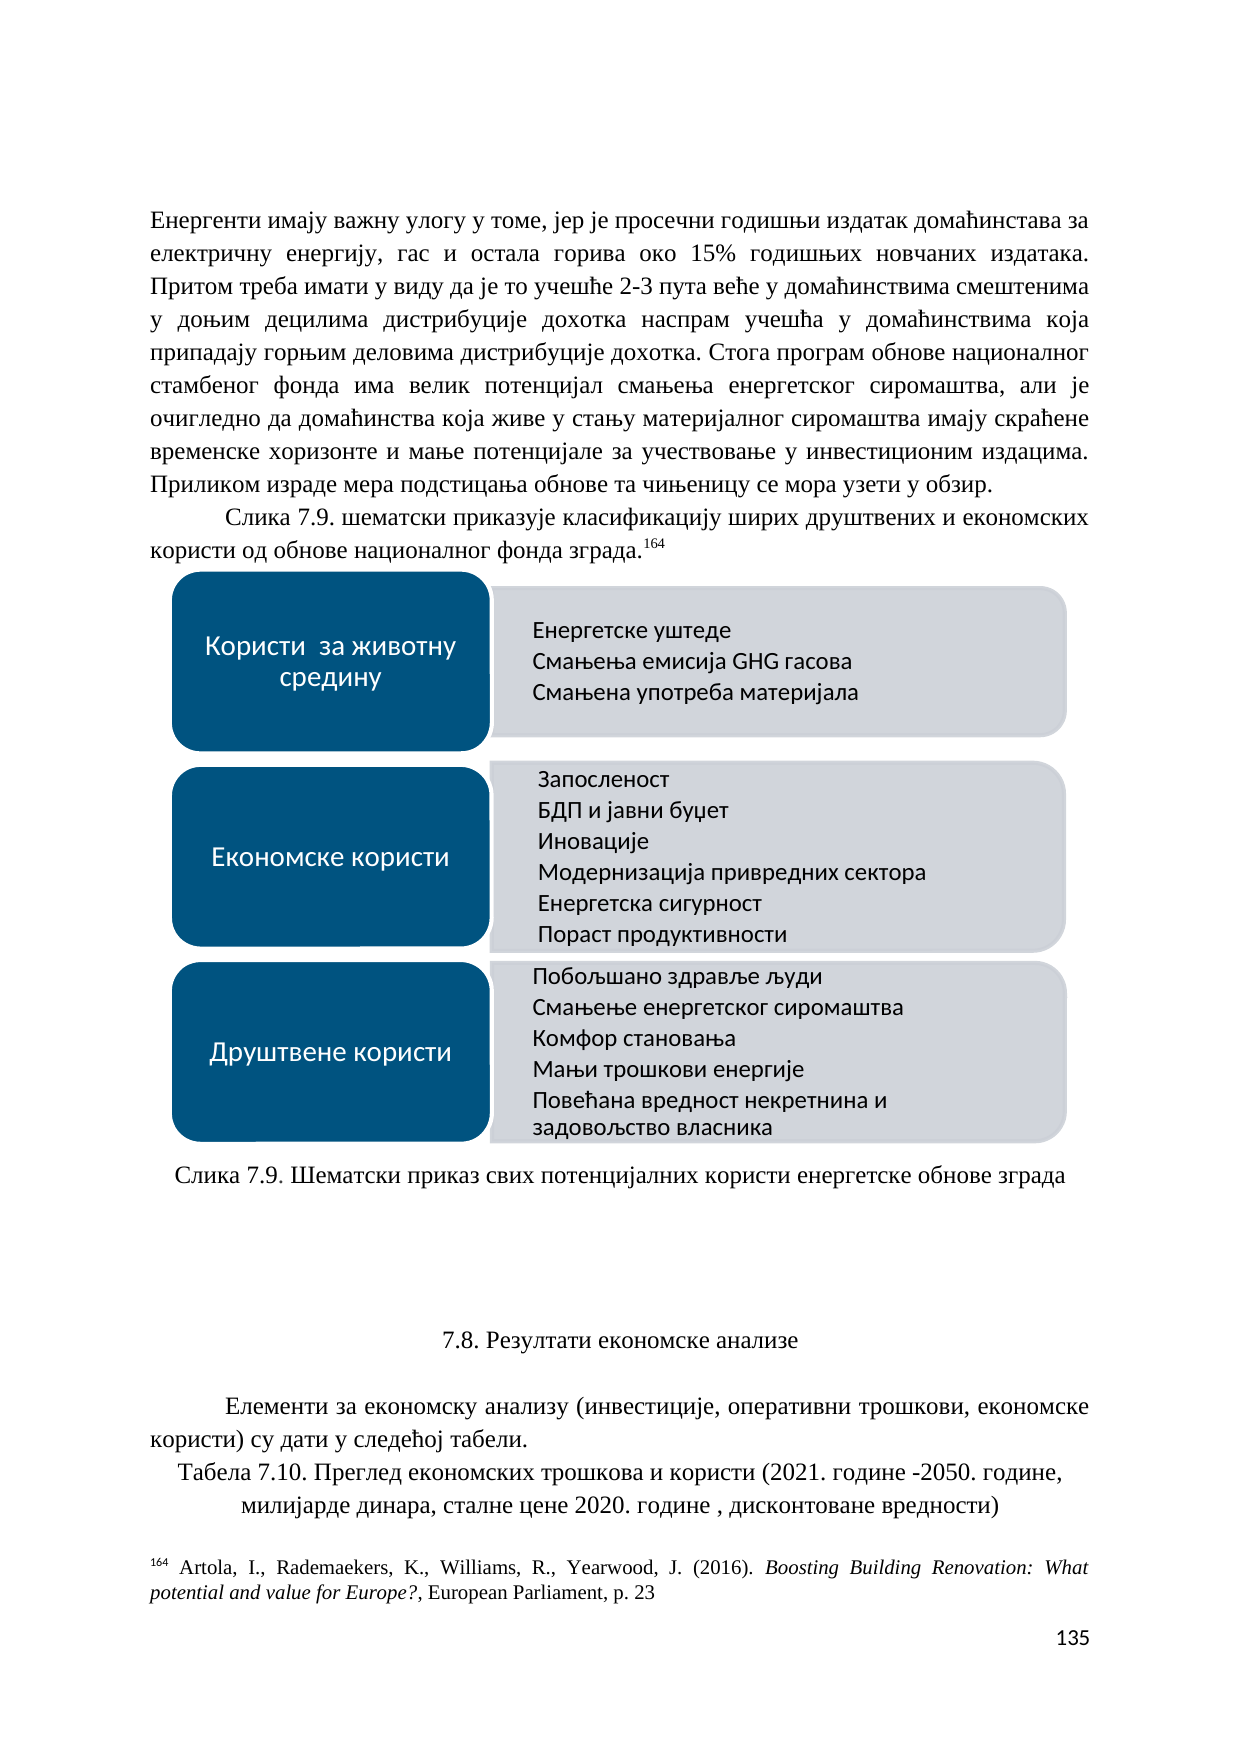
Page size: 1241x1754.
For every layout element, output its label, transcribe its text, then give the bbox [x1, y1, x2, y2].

text Слика 7.9. Шематски приказ свих потенцијалних користи енергетске обнове зграда [150, 1160, 1090, 1189]
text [150, 205, 1090, 498]
text Слика 7.9. шематски приказује класификацију ширих друштвених и економских користи од обнове националног фонда зграда. [150, 502, 1090, 564]
text 7.8. Резултати економске анализе [150, 1325, 1090, 1354]
text Табела 7.10. Преглед економских трошкова и користи (2021. године -2050. године, милијарде динара, сталне цене 2020. године , дисконтоване вредности) [150, 1457, 1090, 1519]
text Елементи за економску анализу (инвестиције, оперативни трошкови, економске користи) су дати у следећој табели. [150, 1391, 1090, 1453]
